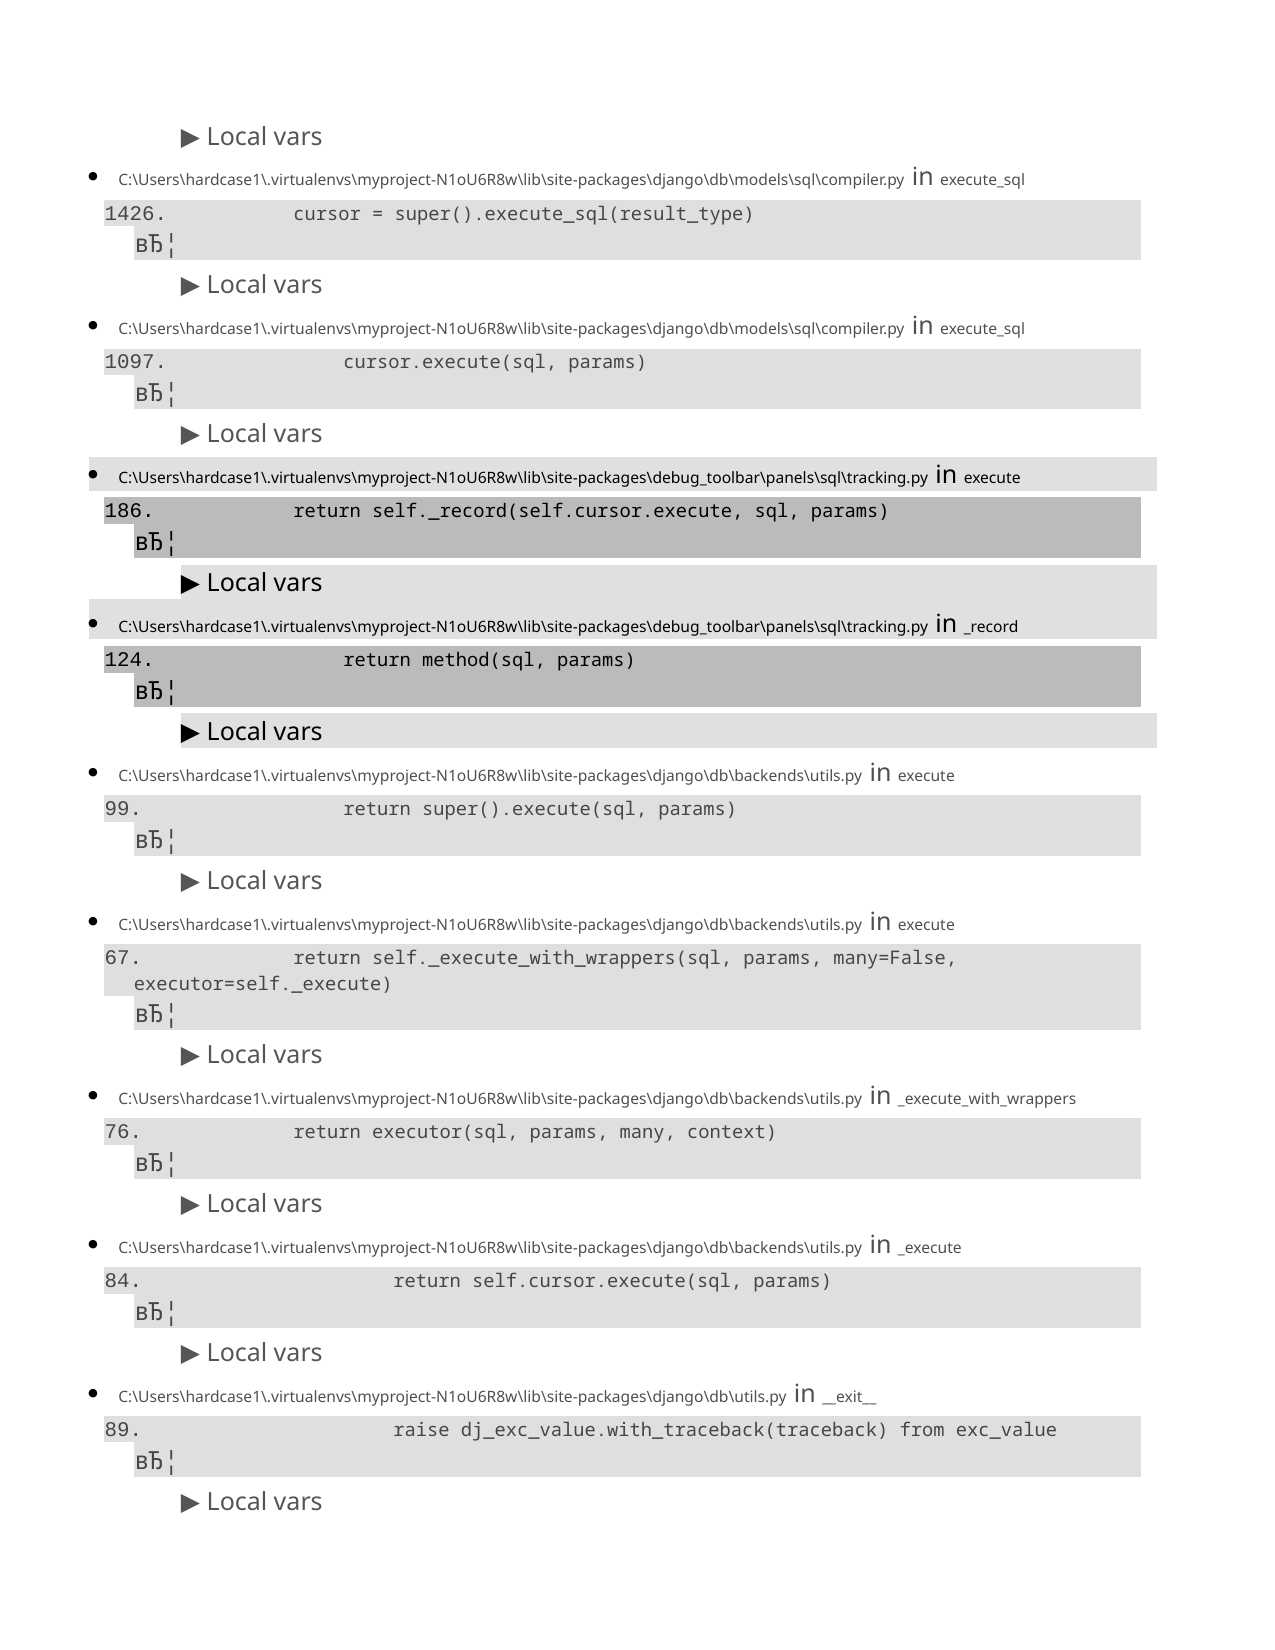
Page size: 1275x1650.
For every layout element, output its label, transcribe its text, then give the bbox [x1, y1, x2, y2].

list C:\Users\hardcase1\.virtualenvs\myproject-N1oU6R8w\lib\site-packages\debug_toolbar\panels\sql\tracking.py in _record [89, 606, 1157, 639]
list C:\Users\hardcase1\.virtualenvs\myproject-N1oU6R8w\lib\site-packages\django\db\backends\utils.py in execute [89, 754, 1157, 788]
list C:\Users\hardcase1\.virtualenvs\myproject-N1oU6R8w\lib\site-packages\django\db\models\sql\compiler.py in execute_sql [89, 308, 1157, 342]
list вЂ¦ [134, 524, 1141, 558]
list вЂ¦ [134, 996, 1141, 1030]
list ▶ Local vars [181, 118, 1157, 152]
list raise dj_exc_value.with_traceback(traceback) from exc_value [104, 1416, 1141, 1442]
list ▶ Local vars [181, 267, 1157, 301]
list ▶ Local vars [181, 713, 1157, 748]
list вЂ¦ [134, 1442, 1141, 1477]
list C:\Users\hardcase1\.virtualenvs\myproject-N1oU6R8w\lib\site-packages\debug_toolbar\panels\sql\tracking.py in execute [89, 457, 1157, 491]
list ▶ Local vars [181, 862, 1157, 896]
list return executor(sql, params, many, context) [104, 1118, 1141, 1145]
list return self._record(self.cursor.execute, sql, params) [104, 497, 1141, 524]
list return self._execute_with_wrappers(sql, params, many=False, executor=self._execute) [104, 944, 1141, 996]
list ▶ Local vars [181, 1037, 1157, 1071]
list cursor = super().execute_sql(result_type) [104, 200, 1141, 226]
list C:\Users\hardcase1\.virtualenvs\myproject-N1oU6R8w\lib\site-packages\django\db\backends\utils.py in execute [89, 903, 1157, 937]
list C:\Users\hardcase1\.virtualenvs\myproject-N1oU6R8w\lib\site-packages\django\db\backends\utils.py in _execute_with_wrappers [89, 1078, 1157, 1112]
list вЂ¦ [134, 1145, 1141, 1179]
list вЂ¦ [134, 1294, 1141, 1328]
list вЂ¦ [134, 673, 1141, 707]
list вЂ¦ [134, 822, 1141, 856]
list вЂ¦ [134, 375, 1141, 409]
list вЂ¦ [134, 226, 1141, 260]
list return method(sql, params) [104, 646, 1141, 673]
list ▶ Local vars [181, 1483, 1157, 1517]
list ▶ Local vars [181, 416, 1157, 450]
list C:\Users\hardcase1\.virtualenvs\myproject-N1oU6R8w\lib\site-packages\django\db\utils.py in __exit__ [89, 1375, 1157, 1409]
list return super().execute(sql, params) [104, 795, 1141, 822]
list ▶ Local vars [181, 565, 1157, 599]
list C:\Users\hardcase1\.virtualenvs\myproject-N1oU6R8w\lib\site-packages\django\db\models\sql\compiler.py in execute_sql [89, 159, 1157, 193]
list ▶ Local vars [181, 1186, 1157, 1220]
list ▶ Local vars [181, 1334, 1157, 1368]
list C:\Users\hardcase1\.virtualenvs\myproject-N1oU6R8w\lib\site-packages\django\db\backends\utils.py in _execute [89, 1226, 1157, 1261]
list return self.cursor.execute(sql, params) [104, 1267, 1141, 1294]
list cursor.execute(sql, params) [104, 349, 1141, 375]
